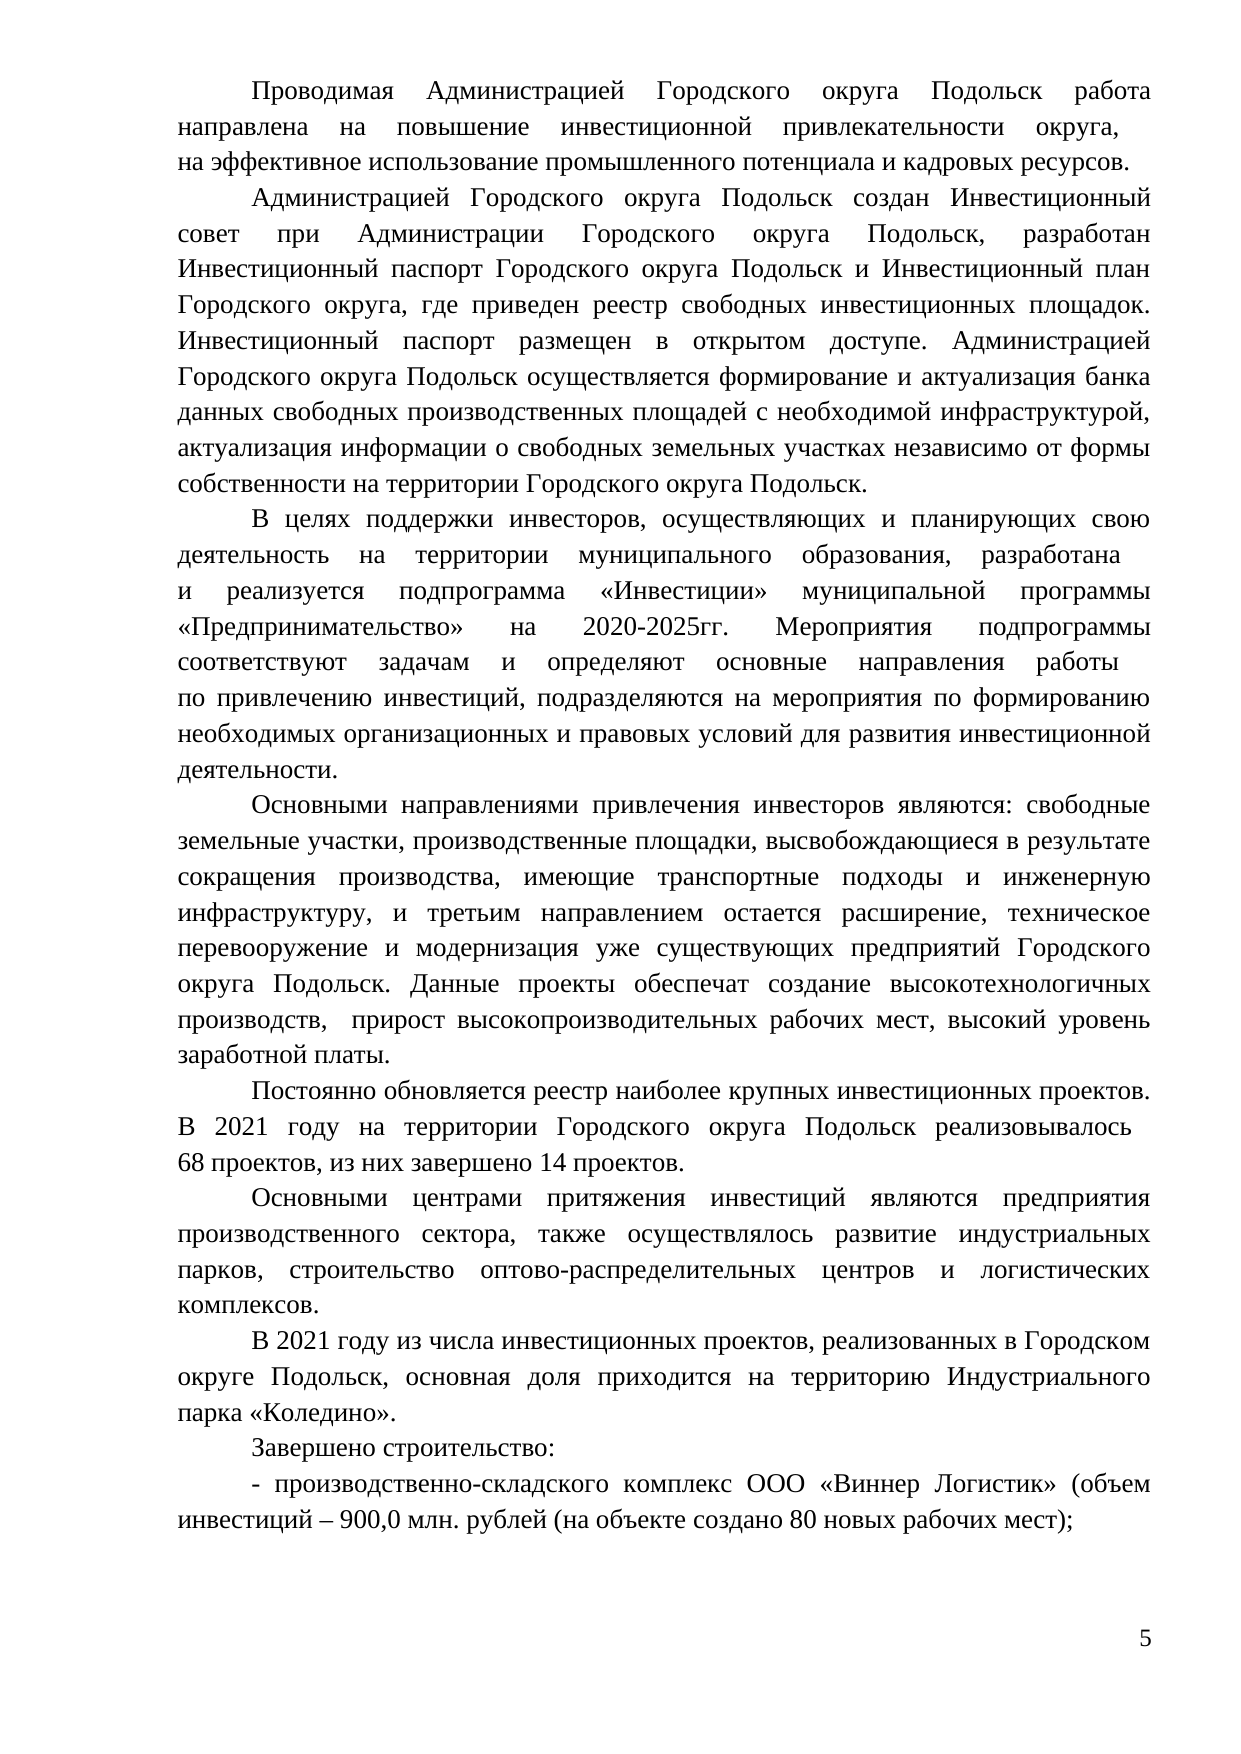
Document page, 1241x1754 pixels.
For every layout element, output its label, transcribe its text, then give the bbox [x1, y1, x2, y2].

text В целях поддержки инвесторов, осуществляющих и планирующих свою деятельность на территории муниципального образования, разработана и реализуется подпрограмма «Инвестиции» муниципальной программы «Предпринимательство» на 2020-2025гг. Мероприятия подпрограммы соответствуют задачам и определяют основные направления работы по привлечению инвестиций, подразделяются на мероприятия по формированию необходимых организационных и правовых условий для развития инвестиционной деятельности. [177, 503, 1152, 784]
text - производственно-складского комплекс ООО «Виннер Логистик» (объем инвестиций – 900,0 млн. рублей (на объекте создано 80 новых рабочих мест); [177, 1467, 1152, 1534]
text Администрацией Городского округа Подольск создан Инвестиционный совет при Администрации Городского округа Подольск, разработан Инвестиционный паспорт Городского округа Подольск и Инвестиционный план Городского округа, где приведен реестр свободных инвестиционных площадок. Инвестиционный паспорт размещен в открытом доступе. Администрацией Городского округа Подольск осуществляется формирование и актуализация банка данных свободных производственных площадей с необходимой инфраструктурой, актуализация информации о свободных земельных участках независимо от формы собственности на территории Городского округа Подольск. [177, 181, 1152, 498]
text Основными направлениями привлечения инвесторов являются: свободные земельные участки, производственные площадки, высвобождающиеся в результате сокращения производства, имеющие транспортные подходы и инженерную инфраструктуру, и третьим направлением остается расширение, техническое перевооружение и модернизация уже существующих предприятий Городского округа Подольск. Данные проекты обеспечат создание высокотехнологичных производств, прирост высокопроизводительных рабочих мест, высокий уровень заработной платы. [177, 788, 1152, 1070]
text В 2021 году из числа инвестиционных проектов, реализованных в Городском округе Подольск, основная доля приходится на территорию Индустриального парка «Коледино». [177, 1324, 1152, 1427]
text Постоянно обновляется реестр наиболее крупных инвестиционных проектов. В 2021 году на территории Городского округа Подольск реализовывалось 68 проектов, из них завершено 14 проектов. [177, 1074, 1152, 1177]
text Основными центрами притяжения инвестиций являются предприятия производственного сектора, также осуществлялось развитие индустриальных парков, строительство оптово-распределительных центров и логистических комплексов. [177, 1181, 1152, 1320]
text Завершено строительство: [177, 1432, 1152, 1463]
text Проводимая Администрацией Городского округа Подольск работа направлена на повышение инвестиционной привлекательности округа, на эффективное использование промышленного потенциала и кадровых ресурсов. [177, 74, 1152, 176]
